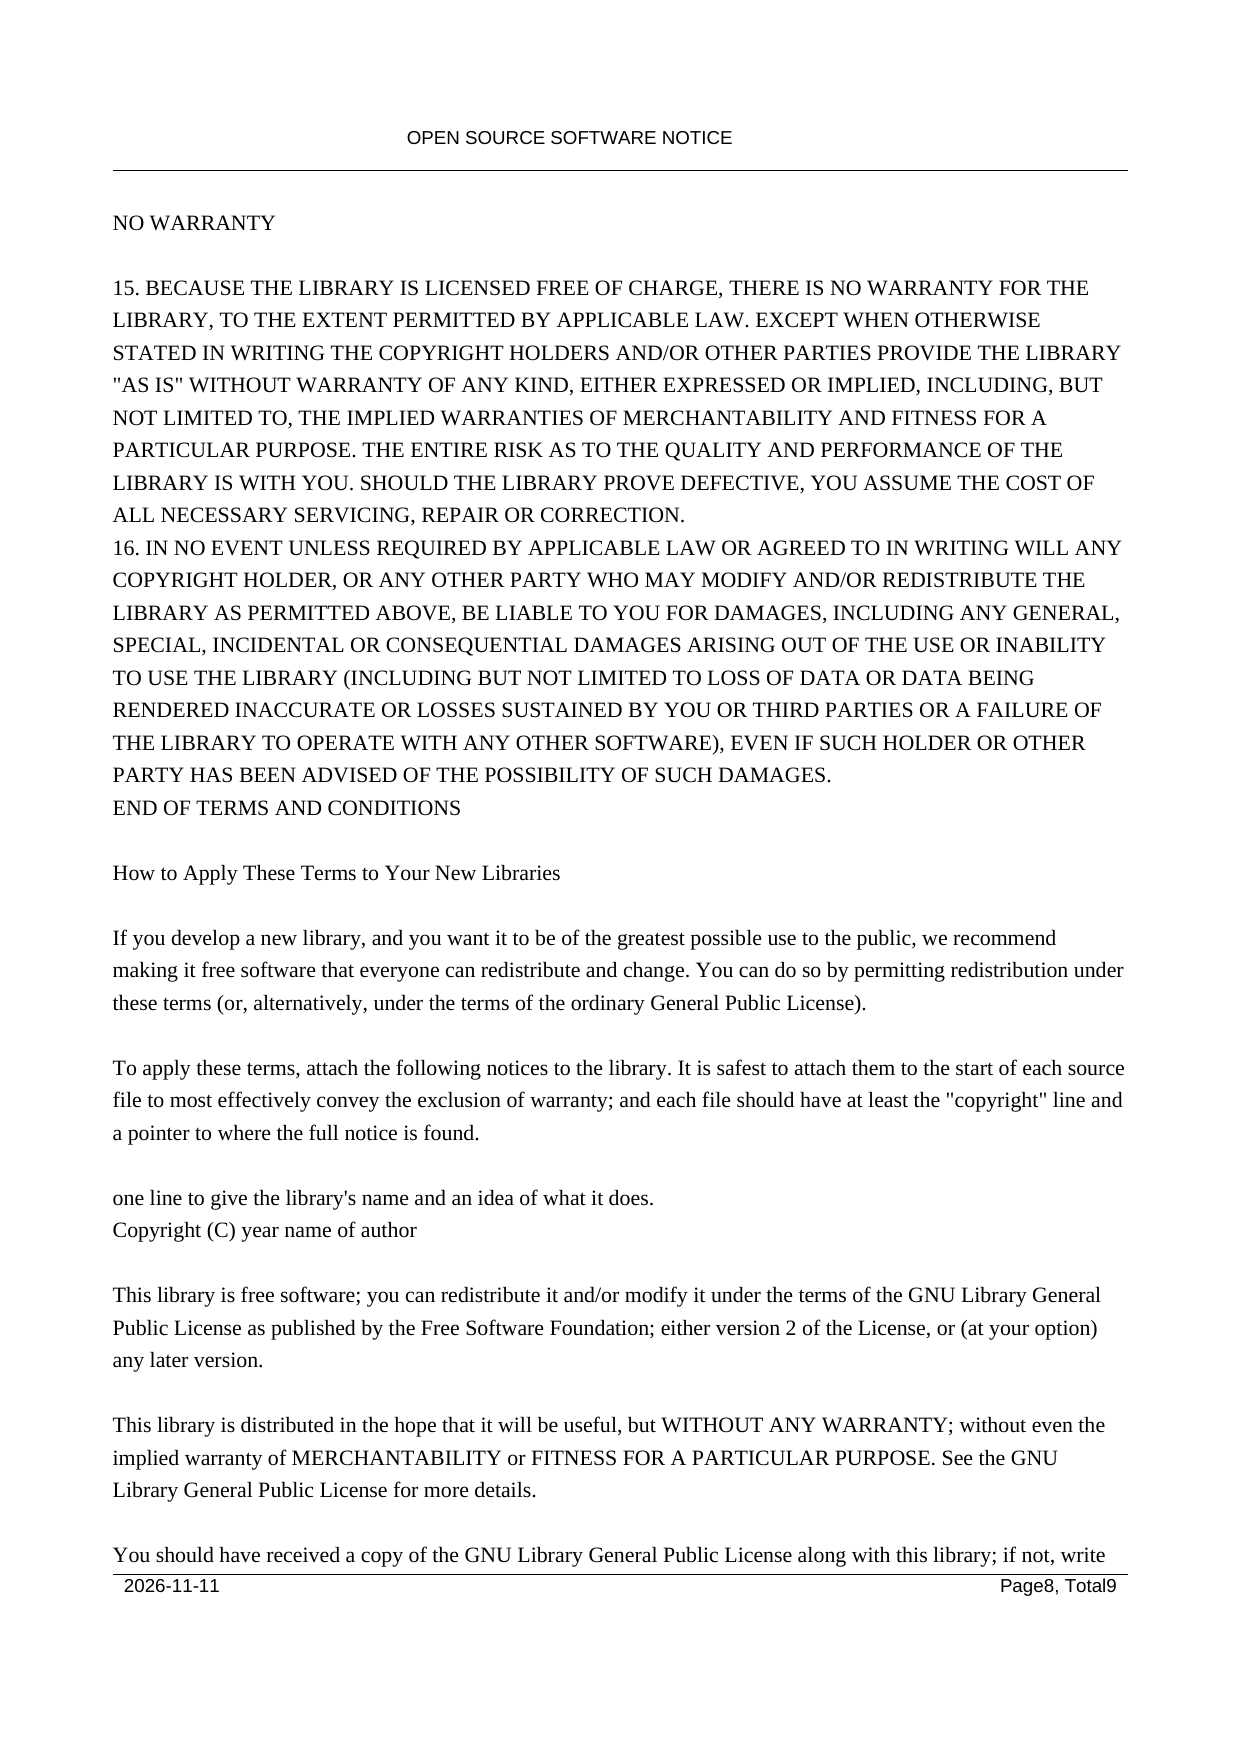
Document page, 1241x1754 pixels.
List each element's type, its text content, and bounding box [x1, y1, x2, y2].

text This library is free software; you can redistribute it and/or modify it under the terms of the GNU Library General Public License as published by the Free Software Foundation; either version 2 of the License, or (at your option) any later version. [112, 1279, 1128, 1376]
text This library is distributed in the hope that it will be useful, but WITHOUT ANY WARRANTY; without even the implied warranty of MERCHANTABILITY or FITNESS FOR A PARTICULAR PURPOSE. See the GNU Library General Public License for more details. [112, 1409, 1128, 1506]
text How to Apply These Terms to Your New Libraries [112, 856, 1128, 889]
text To apply these terms, attach the following notices to the library. It is safest to attach them to the start of each source file to most effectively convey the exclusion of warranty; and each file should have at least the "copyright" line and a pointer to where the full notice is found. [112, 1051, 1128, 1149]
text 15. BECAUSE THE LIBRARY IS LICENSED FREE OF CHARGE, THERE IS NO WARRANTY FOR THE LIBRARY, TO THE EXTENT PERMITTED BY APPLICABLE LAW. EXCEPT WHEN OTHERWISE STATED IN WRITING THE COPYRIGHT HOLDERS AND/OR OTHER PARTIES PROVIDE THE LIBRARY "AS IS" WITHOUT WARRANTY OF ANY KIND, EITHER EXPRESSED OR IMPLIED, INCLUDING, BUT NOT LIMITED TO, THE IMPLIED WARRANTIES OF MERCHANTABILITY AND FITNESS FOR A PARTICULAR PURPOSE. THE ENTIRE RISK AS TO THE QUALITY AND PERFORMANCE OF THE LIBRARY IS WITH YOU. SHOULD THE LIBRARY PROVE DEFECTIVE, YOU ASSUME THE COST OF ALL NECESSARY SERVICING, REPAIR OR CORRECTION. [112, 271, 1128, 531]
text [112, 1539, 1128, 1571]
text Copyright (C) year name of author [112, 1214, 1128, 1246]
text one line to give the library's name and an idea of what it does. [112, 1181, 1128, 1214]
text If you develop a new library, and you want it to be of the greatest possible use to the public, we recommend making it free software that everyone can redistribute and change. You can do so by permitting redistribution under these terms (or, alternatively, under the terms of the ordinary General Public License). [112, 921, 1128, 1019]
text END OF TERMS AND CONDITIONS [112, 791, 1128, 824]
text 16. IN NO EVENT UNLESS REQUIRED BY APPLICABLE LAW OR AGREED TO IN WRITING WILL ANY COPYRIGHT HOLDER, OR ANY OTHER PARTY WHO MAY MODIFY AND/OR REDISTRIBUTE THE LIBRARY AS PERMITTED ABOVE, BE LIABLE TO YOU FOR DAMAGES, INCLUDING ANY GENERAL, SPECIAL, INCIDENTAL OR CONSEQUENTIAL DAMAGES ARISING OUT OF THE USE OR INABILITY TO USE THE LIBRARY (INCLUDING BUT NOT LIMITED TO LOSS OF DATA OR DATA BEING RENDERED INACCURATE OR LOSSES SUSTAINED BY YOU OR THIRD PARTIES OR A FAILURE OF THE LIBRARY TO OPERATE WITH ANY OTHER SOFTWARE), EVEN IF SUCH HOLDER OR OTHER PARTY HAS BEEN ADVISED OF THE POSSIBILITY OF SUCH DAMAGES. [112, 531, 1128, 791]
text NO WARRANTY [112, 206, 1128, 239]
